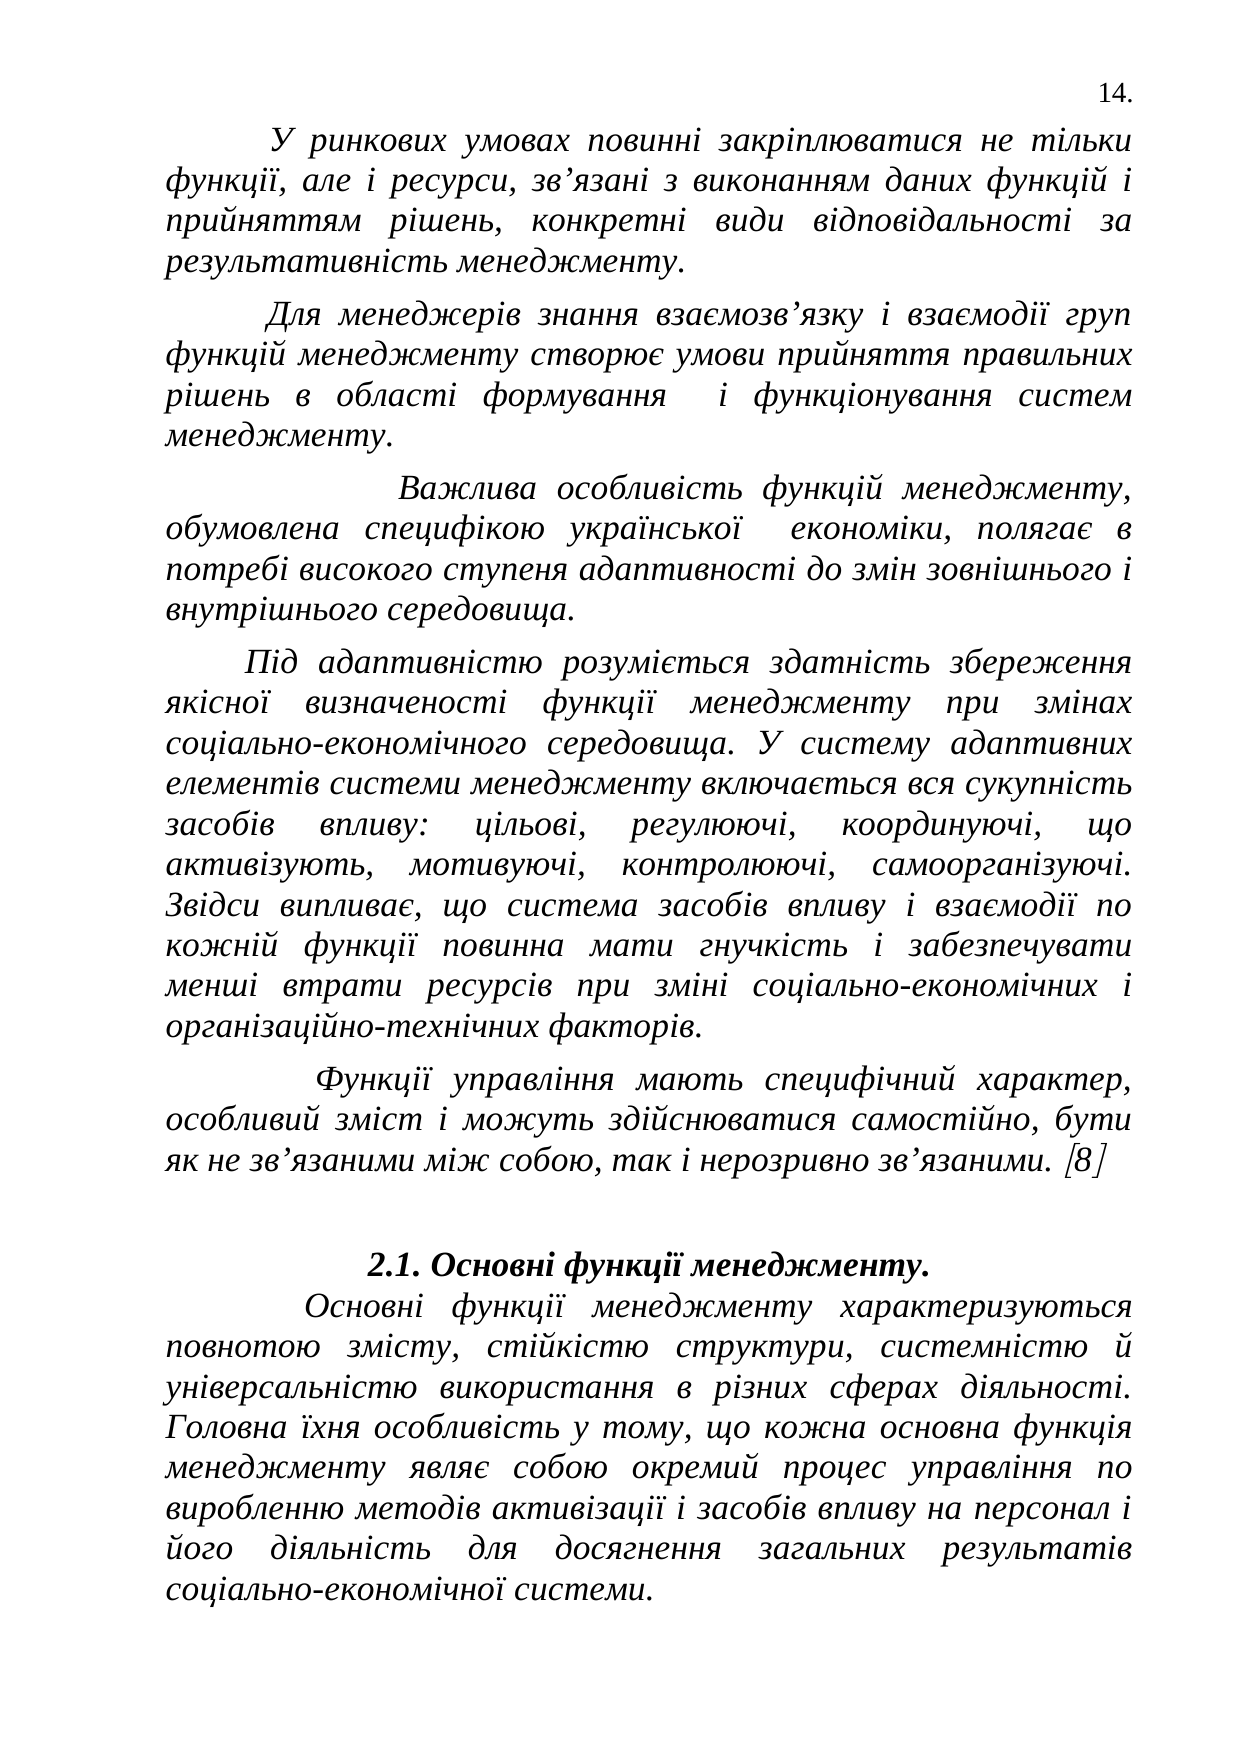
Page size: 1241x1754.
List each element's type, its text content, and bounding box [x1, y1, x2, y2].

text Важлива особливість функцій менеджменту, обумовлена специфікою української економіки, полягає в потребі високого ступеня адаптивності до змін зовнішнього і внутрішнього середовища. [165, 466, 1134, 628]
text У ринкових умовах повинні закріплюватися не тільки функції, але і ресурси, зв’язані з виконанням даних функцій і прийняттям рішень, конкретні види відповідальності за результативність менеджменту. [165, 118, 1134, 280]
text Для менеджерів знання взаємозв’язку і взаємодії груп функцій менеджменту створює умови прийняття правильних рішень в області формування і функціонування систем менеджменту. [165, 292, 1134, 454]
text Під адаптивністю розуміється здатність збереження якісної визначеності функції менеджменту при змінах соціально-економічного середовища. У систему адаптивних елементів системи менеджменту включається вся сукупність засобів впливу: цільові, регулюючі, координуючі, що активізують, мотивуючі, контролюючі, самоорганізуючі. Звідси випливає, що система засобів впливу і взаємодії по кожній функції повинна мати гнучкість і забезпечувати менші втрати ресурсів при зміні соціально-економічних і організаційно-технічних факторів. [165, 641, 1134, 1045]
text Основні функції менеджменту характеризуються повнотою змісту, стійкістю структури, системністю й універсальністю використання в різних сферах діяльності. Головна їхня особливість у тому, що кожна основна функція менеджменту являє собою окремий процес управління по виробленню методів активізації і засобів впливу на персонал і його діяльність для досягнення загальних результатів соціально-економічної системи. [165, 1284, 1134, 1608]
subtitle 2.1. Основні функції менеджменту. [165, 1244, 1134, 1284]
text Функції управління мають специфічний характер, особливий зміст і можуть здійснюватися самостійно, бути як не зв’язаними між собою, так і нерозривно зв’язаними. 8 [165, 1057, 1134, 1178]
